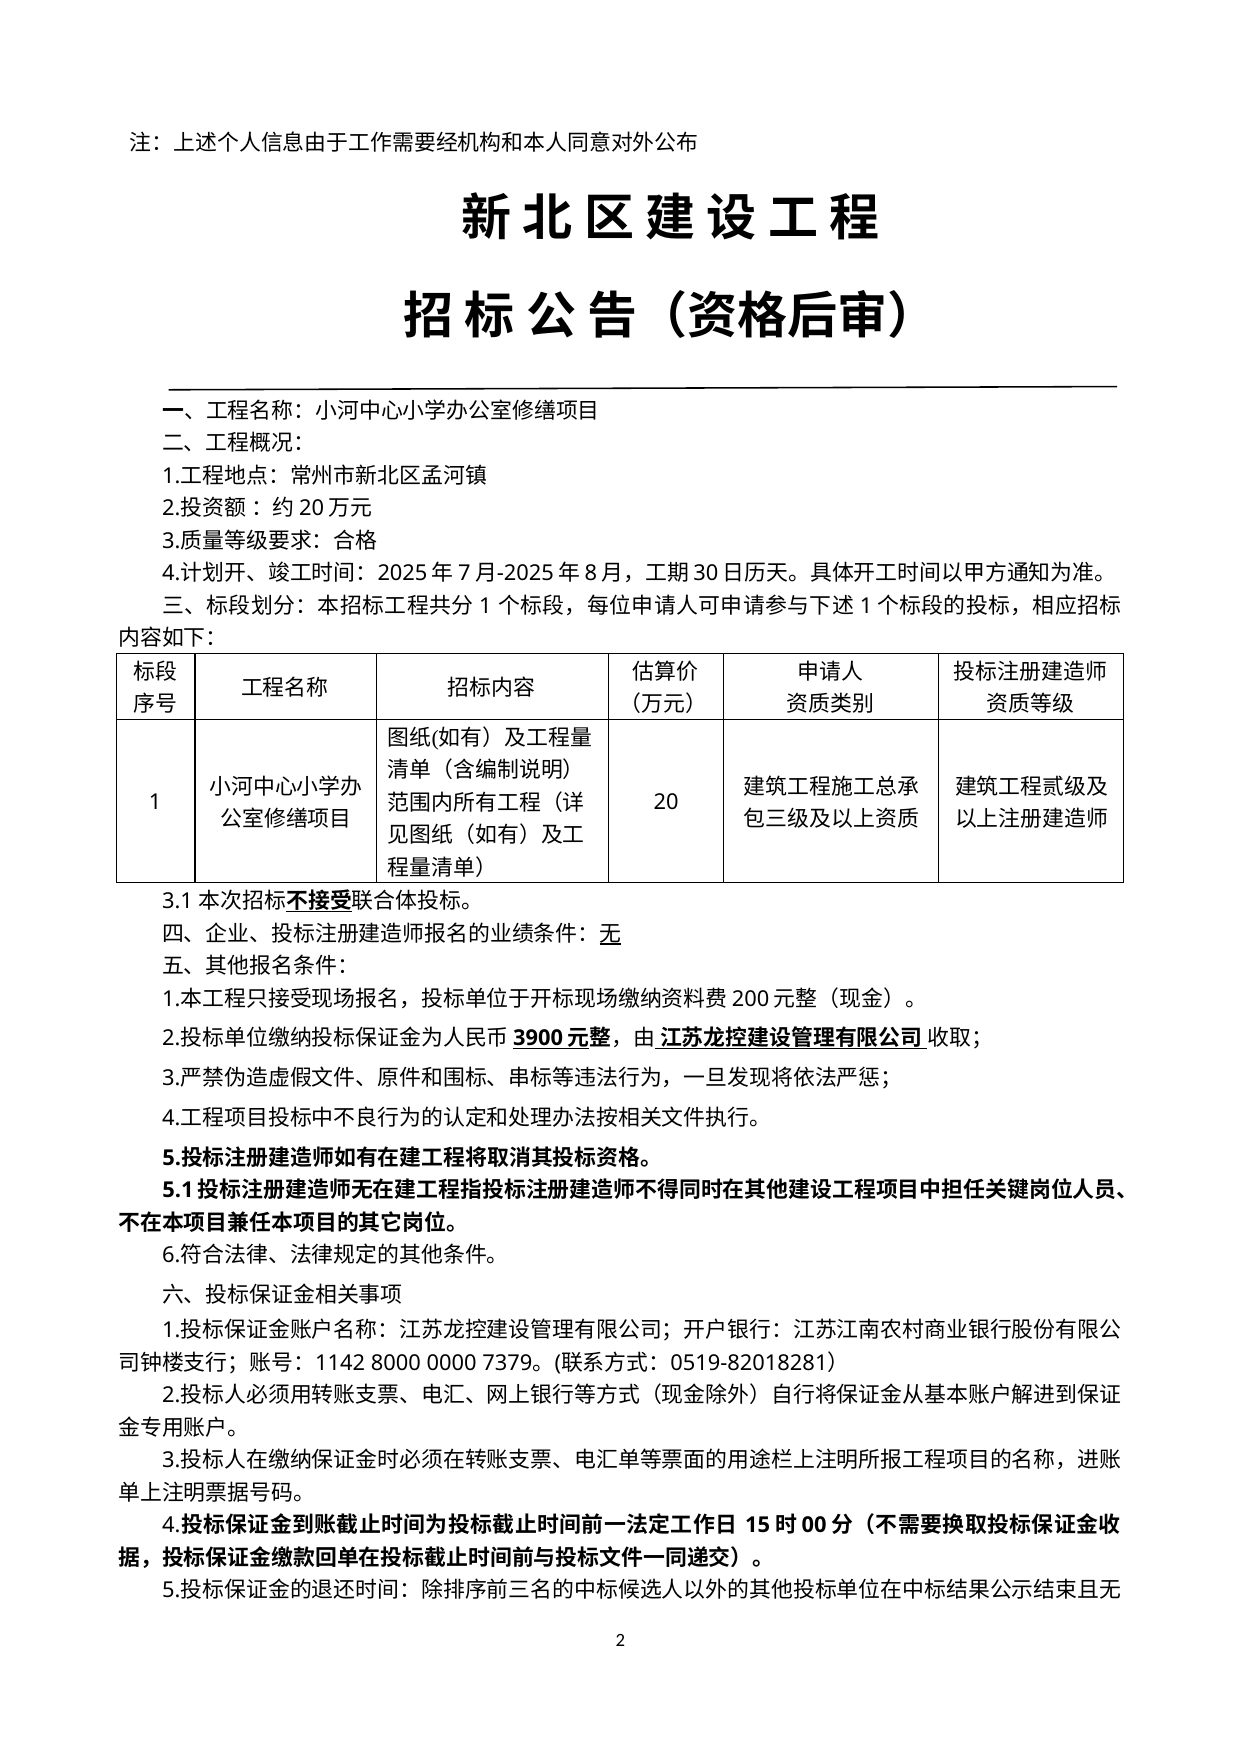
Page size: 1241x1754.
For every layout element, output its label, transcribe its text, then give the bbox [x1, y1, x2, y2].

text 2.投资额 ：约20万元 [118, 490, 1122, 522]
text 3.投标人在缴纳保证金时必须在转账支票、电汇单等票面的用途栏上注明所报工程项目的名称，进账单上注明票据号码。 [118, 1442, 1122, 1507]
text 二、工程概况： [118, 425, 1122, 457]
text 3.1 本次招标不接受联合体投标。 [118, 883, 1122, 916]
table_header 投标注册建造师 资质等级 [939, 654, 1123, 718]
table_header 招标内容 [377, 654, 608, 718]
table_cell 1 [117, 720, 194, 882]
text 3.质量等级要求：合格 [118, 522, 1122, 555]
text 4.工程项目投标中不良行为的认定和处理办法按相关文件执行。 [118, 1100, 1122, 1131]
text 六、投标保证金相关事项 [118, 1277, 1122, 1309]
text 五、其他报名条件： [118, 948, 1122, 981]
text 2.投标单位缴纳投标保证金为人民币3900元整，由 江苏龙控建设管理有限公司 收取； [118, 1020, 1122, 1052]
table_header 申请人 资质类别 [724, 654, 938, 718]
text 新 北 区 建 设 工 程 [118, 165, 1122, 262]
text 1.本工程只接受现场报名，投标单位于开标现场缴纳资料费200元整（现金）。 [118, 981, 1122, 1012]
text 5.1投标注册建造师无在建工程指投标注册建造师不得同时在其他建设工程项目中担任关键岗位人员、不在本项目兼任本项目的其它岗位。 [118, 1172, 1122, 1237]
table_cell 建筑工程施工总承包三级及以上资质 [724, 720, 938, 882]
text 三、标段划分：本招标工程共分1 个标段，每位申请人可申请参与下述1个标段的投标，相应招标内容如下： [118, 587, 1122, 652]
table_header 工程名称 [196, 654, 376, 718]
table_cell 建筑工程贰级及以上注册建造师 [939, 720, 1123, 882]
text 1.投标保证金账户名称：江苏龙控建设管理有限公司；开户银行：江苏江南农村商业银行股份有限公司钟楼支行；账号：1142 8000 0000 7379。(联系方式：0519-82018281） [118, 1312, 1122, 1377]
text 3.严禁伪造虚假文件、原件和围标、串标等违法行为，一旦发现将依法严惩； [118, 1060, 1122, 1092]
table_cell 20 [609, 720, 723, 882]
text 4.投标保证金到账截止时间为投标截止时间前一法定工作日15时00分（不需要换取投标保证金收据，投标保证金缴款回单在投标截止时间前与投标文件一同递交）。 [118, 1507, 1122, 1572]
text 四、企业、投标注册建造师报名的业绩条件：无 [118, 916, 1122, 948]
text 6.符合法律、法律规定的其他条件。 [118, 1237, 1122, 1269]
text 一、工程名称：小河中心小学办公室修缮项目 [118, 392, 1122, 425]
text 5.投标注册建造师如有在建工程将取消其投标资格。 [118, 1139, 1122, 1172]
text 1.工程地点：常州市新北区孟河镇 [118, 457, 1122, 490]
text 2.投标人必须用转账支票、电汇、网上银行等方式（现金除外）自行将保证金从基本账户解进到保证金专用账户。 [118, 1377, 1122, 1442]
text 招 标 公 告（资格后审） [118, 262, 1122, 360]
text 4.计划开、竣工时间：2025年7月-2025年8月，工期30日历天。具体开工时间以甲方通知为准。 [118, 555, 1122, 587]
table_cell 图纸(如有）及工程量清单（含编制说明）范围内所有工程（详见图纸（如有）及工程量清单） [377, 720, 608, 882]
table_header 估算价 （万元） [609, 654, 723, 718]
text 注：上述个人信息由于工作需要经机构和本人同意对外公布 [118, 125, 1122, 157]
table_cell 小河中心小学办公室修缮项目 [196, 720, 376, 882]
table_header 标段 序号 [117, 654, 194, 718]
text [118, 1572, 1122, 1605]
